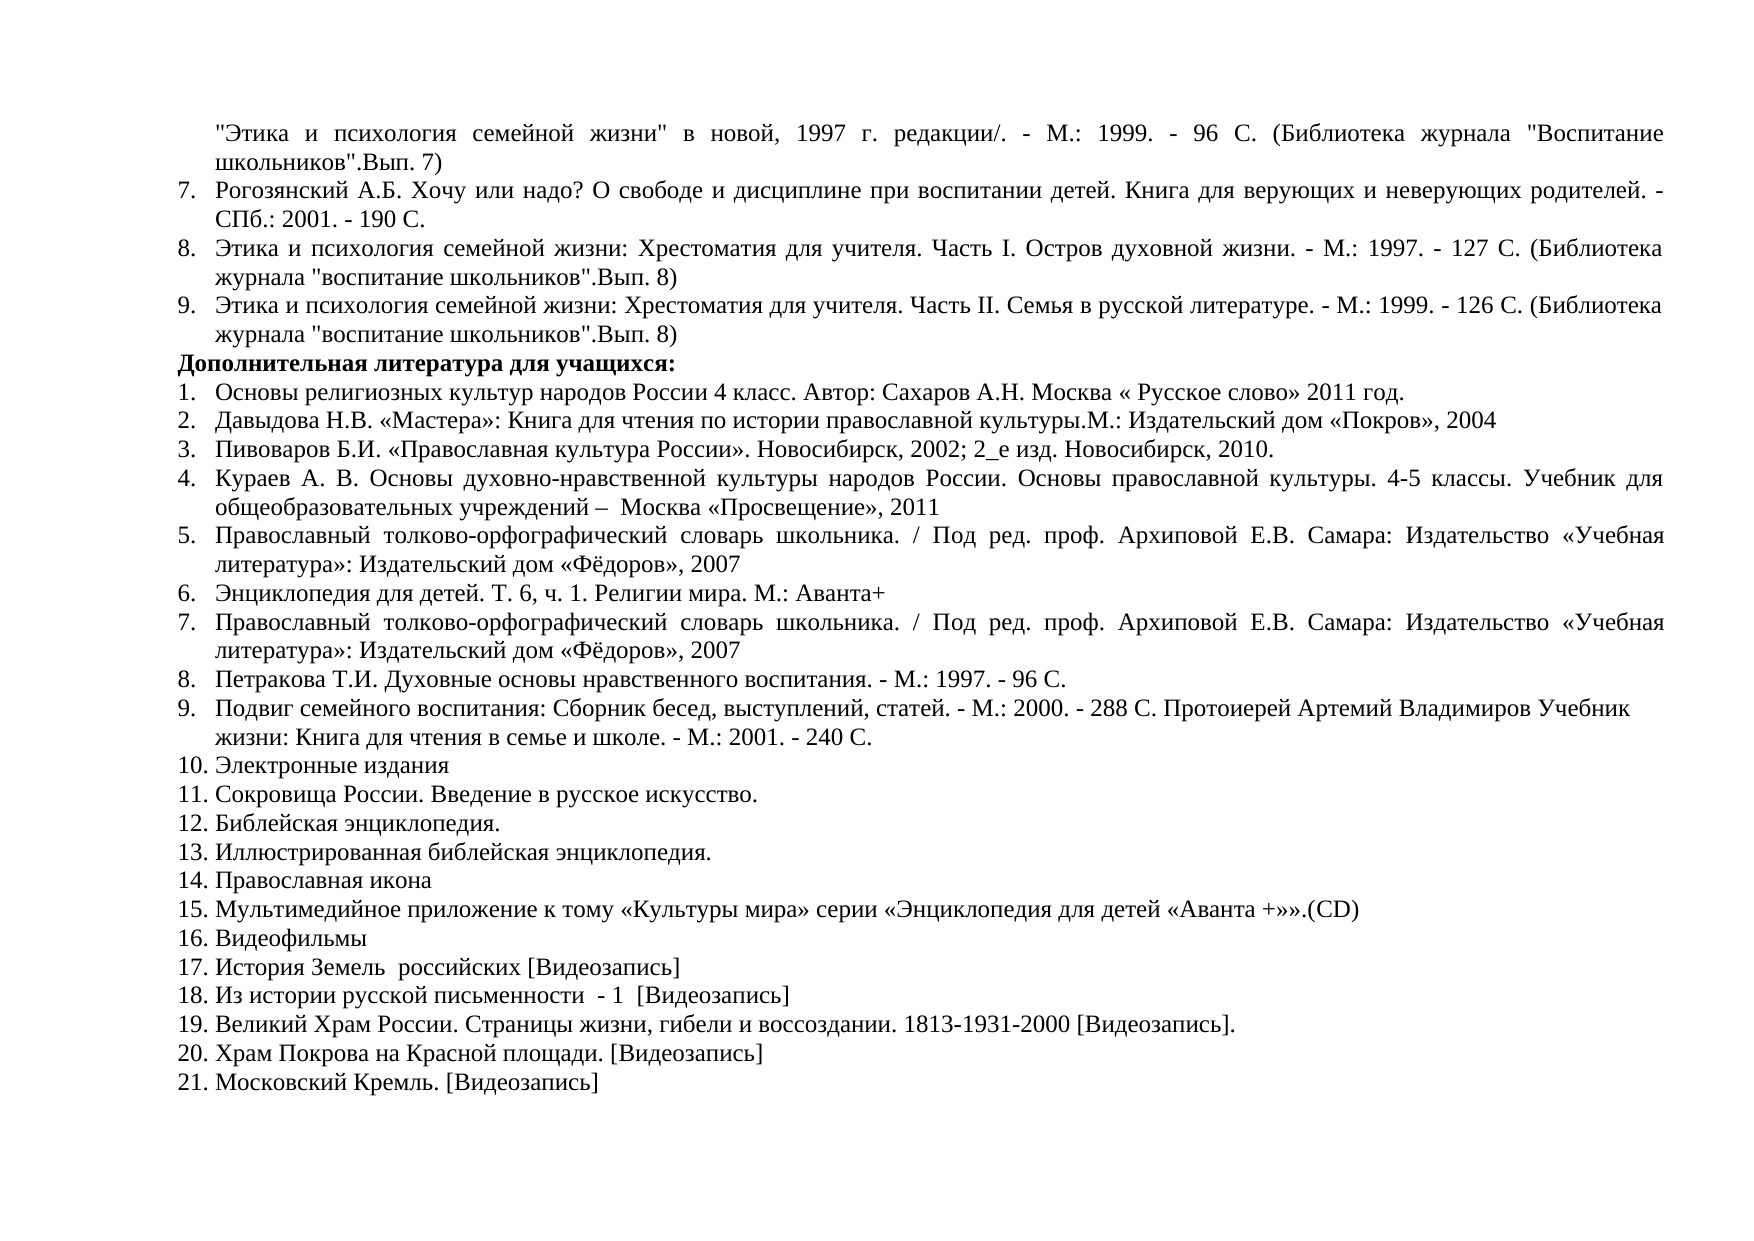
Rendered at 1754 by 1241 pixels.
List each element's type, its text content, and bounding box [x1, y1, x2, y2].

text Дополнительная литература для учащихся: [177, 348, 1665, 377]
list Православный толково-орфографический словарь школьника. / Под ред. проф. Архиповой Е.В. Самара: Издательство «Учебная литература»: Издательский дом «Фёдоров», 2007 [177, 521, 1665, 578]
list Петракова Т.И. Духовные основы нравственного воспитания. - М.: 1997. - 96 С. [177, 664, 1665, 693]
list Подвиг семейного воспитания: Сборник бесед, выступлений, статей. - М.: 2000. - 288 С. Протоиерей Артемий Владимиров Учебник жизни: Книга для чтения в семье и школе. - М.: 2001. - 240 С. [177, 693, 1665, 751]
list Этика и психология семейной жизни: Хрестоматия для учителя. Часть II. Семья в русской литературе. - М.: 1999. - 126 С. (Библиотека журнала "воспитание школьников".Вып. 8) [177, 291, 1665, 348]
list Видеофильмы [177, 923, 1665, 952]
list Сокровища России. Введение в русское искусство. [177, 779, 1665, 808]
list Этика и психология семейной жизни: Хрестоматия для учителя. Часть I. Остров духовной жизни. - М.: 1997. - 127 С. (Библиотека журнала "воспитание школьников".Вып. 8) [177, 233, 1665, 291]
list Московский Кремль. [Видеозапись] [177, 1067, 1665, 1096]
list Пивоваров Б.И. «Православная культура России». Новосибирск, 2002; 2_е изд. Новосибирск, 2010. [177, 434, 1665, 463]
list История Земель российских [Видеозапись] [177, 952, 1665, 981]
list Иллюстрированная библейская энциклопедия. [177, 837, 1665, 866]
list Из истории русской письменности - 1 [Видеозапись] [177, 981, 1665, 1009]
list Великий Храм России. Страницы жизни, гибели и воссоздании. 1813-1931-2000 [Видеозапись]. [177, 1009, 1665, 1038]
list Храм Покрова на Красной площади. [Видеозапись] [177, 1038, 1665, 1067]
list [177, 118, 1665, 176]
list Электронные издания [177, 751, 1665, 779]
list Православный толково-орфографический словарь школьника. / Под ред. проф. Архиповой Е.В. Самара: Издательство «Учебная литература»: Издательский дом «Фёдоров», 2007 [177, 607, 1665, 664]
list Мультимедийное приложение к тому «Культуры мира» серии «Энциклопедия для детей «Аванта +»».(CD) [177, 894, 1665, 923]
list Кураев А. В. Основы духовно-нравственной культуры народов России. Основы православной культуры. 4-5 классы. Учебник для общеобразовательных учреждений – Москва «Просвещение», 2011 [177, 463, 1665, 521]
list Энциклопедия для детей. Т. 6, ч. 1. Религии мира. М.: Аванта+ [177, 578, 1665, 607]
list Библейская энциклопедия. [177, 808, 1665, 837]
list Основы религиозных культур народов России 4 класс. Автор: Сахаров А.Н. Москва « Русское слово» 2011 год. [177, 377, 1665, 406]
list Давыдова Н.В. «Мастера»: Книга для чтения по истории православной культуры.М.: Издательский дом «Покров», 2004 [177, 406, 1665, 434]
list Рогозянский А.Б. Хочу или надо? О свободе и дисциплине при воспитании детей. Книга для верующих и неверующих родителей. - СПб.: 2001. - 190 С. [177, 176, 1665, 233]
list Православная икона [177, 866, 1665, 894]
